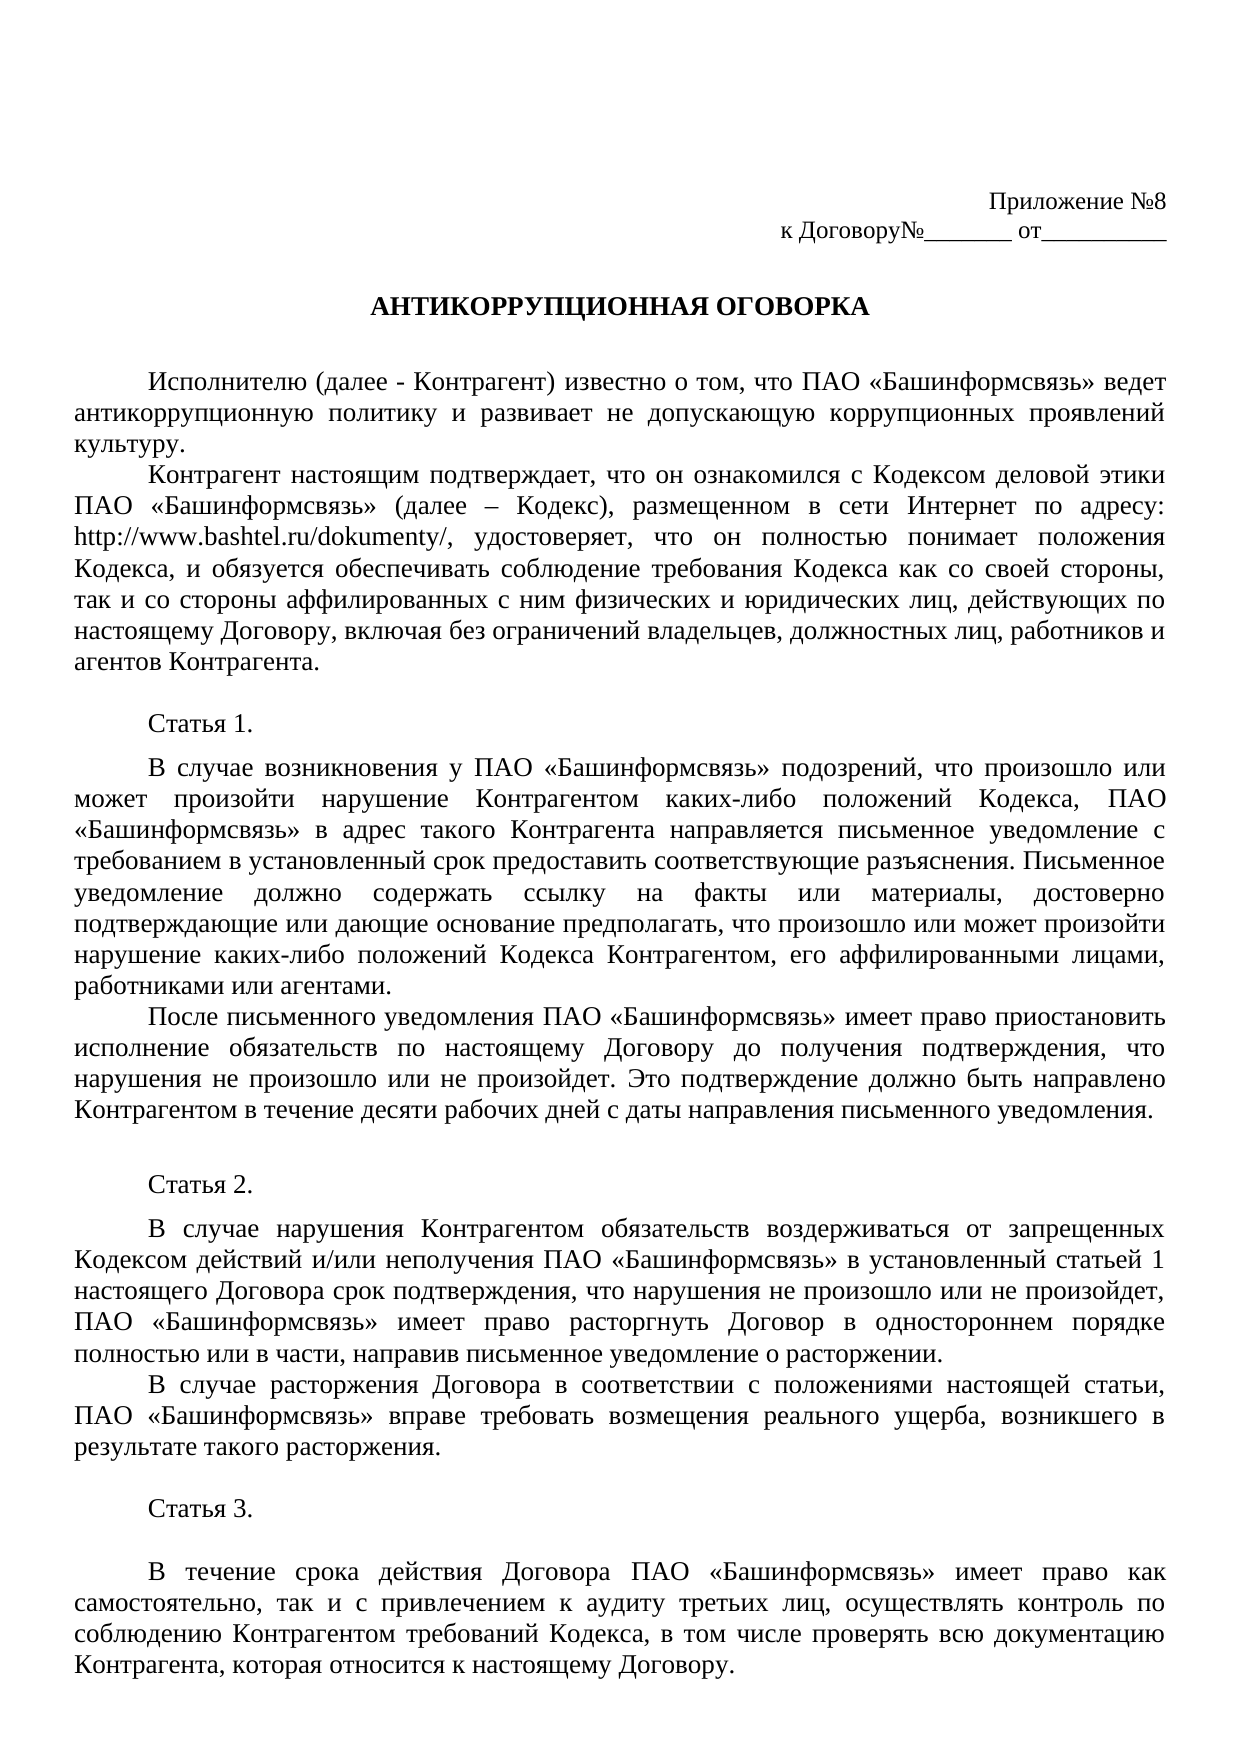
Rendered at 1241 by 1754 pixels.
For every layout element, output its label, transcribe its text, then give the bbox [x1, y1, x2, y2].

text Исполнителю (далее - Контрагент) известно о том, что ПАО «Башинформсвязь» ведет антикоррупционную политику и развивает не допускающую коррупционных проявлений культуру. [74, 365, 1166, 458]
text Статья 1. [74, 707, 1166, 738]
text Статья 3. [74, 1492, 1166, 1523]
text В случае возникновения у ПАО «Башинформсвязь» подозрений, что произошло или может произойти нарушение Контрагентом каких-либо положений Кодекса, ПАО «Башинформсвязь» в адрес такого Контрагента направляется письменное уведомление с требованием в установленный срок предоставить соответствующие разъяснения. Письменное уведомление должно содержать ссылку на факты или материалы, достоверно подтверждающие или дающие основание предполагать, что произошло или может произойти нарушение каких-либо положений Кодекса Контрагентом, его аффилированными лицами, работниками или агентами. [74, 751, 1166, 1000]
text к Договору№_______ от__________ [74, 215, 1166, 244]
text Приложение №8 [74, 186, 1166, 215]
text АНТИКОРРУПЦИОННАЯ ОГОВОРКА [74, 290, 1166, 321]
text Контрагент настоящим подтверждает, что он ознакомился с Кодексом деловой этики ПАО «Башинформсвязь» (далее – Кодекс), размещенном в сети Интернет по адресу: http://www.bashtel.ru/dokumenty/, удостоверяет, что он полностью понимает положения Кодекса, и обязуется обеспечивать соблюдение требования Кодекса как со своей стороны, так и со стороны аффилированных с ним физических и юридических лиц, действующих по настоящему Договору, включая без ограничений владельцев, должностных лиц, работников и агентов Контрагента. [74, 458, 1166, 676]
text После письменного уведомления ПАО «Башинформсвязь» имеет право приостановить исполнение обязательств по настоящему Договору до получения подтверждения, что нарушения не произошло или не произойдет. Это подтверждение должно быть направлено Контрагентом в течение десяти рабочих дней с даты направления письменного уведомления. [74, 1000, 1166, 1125]
text В случае нарушения Контрагентом обязательств воздерживаться от запрещенных Кодексом действий и/или неполучения ПАО «Башинформсвязь» в установленный статьей 1 настоящего Договора срок подтверждения, что нарушения не произошло или не произойдет, ПАО «Башинформсвязь» имеет право расторгнуть Договор в одностороннем порядке полностью или в части, направив письменное уведомление о расторжении. [74, 1212, 1166, 1368]
text В течение срока действия Договора ПАО «Башинформсвязь» имеет право как самостоятельно, так и с привлечением к аудиту третьих лиц, осуществлять контроль по соблюдению Контрагентом требований Кодекса, в том числе проверять всю документацию Контрагента, которая относится к настоящему Договору. [74, 1555, 1166, 1679]
text В случае расторжения Договора в соответствии с положениями настоящей статьи, ПАО «Башинформсвязь» вправе требовать возмещения реального ущерба, возникшего в результате такого расторжения. [74, 1368, 1166, 1461]
text Статья 2. [74, 1168, 1166, 1199]
